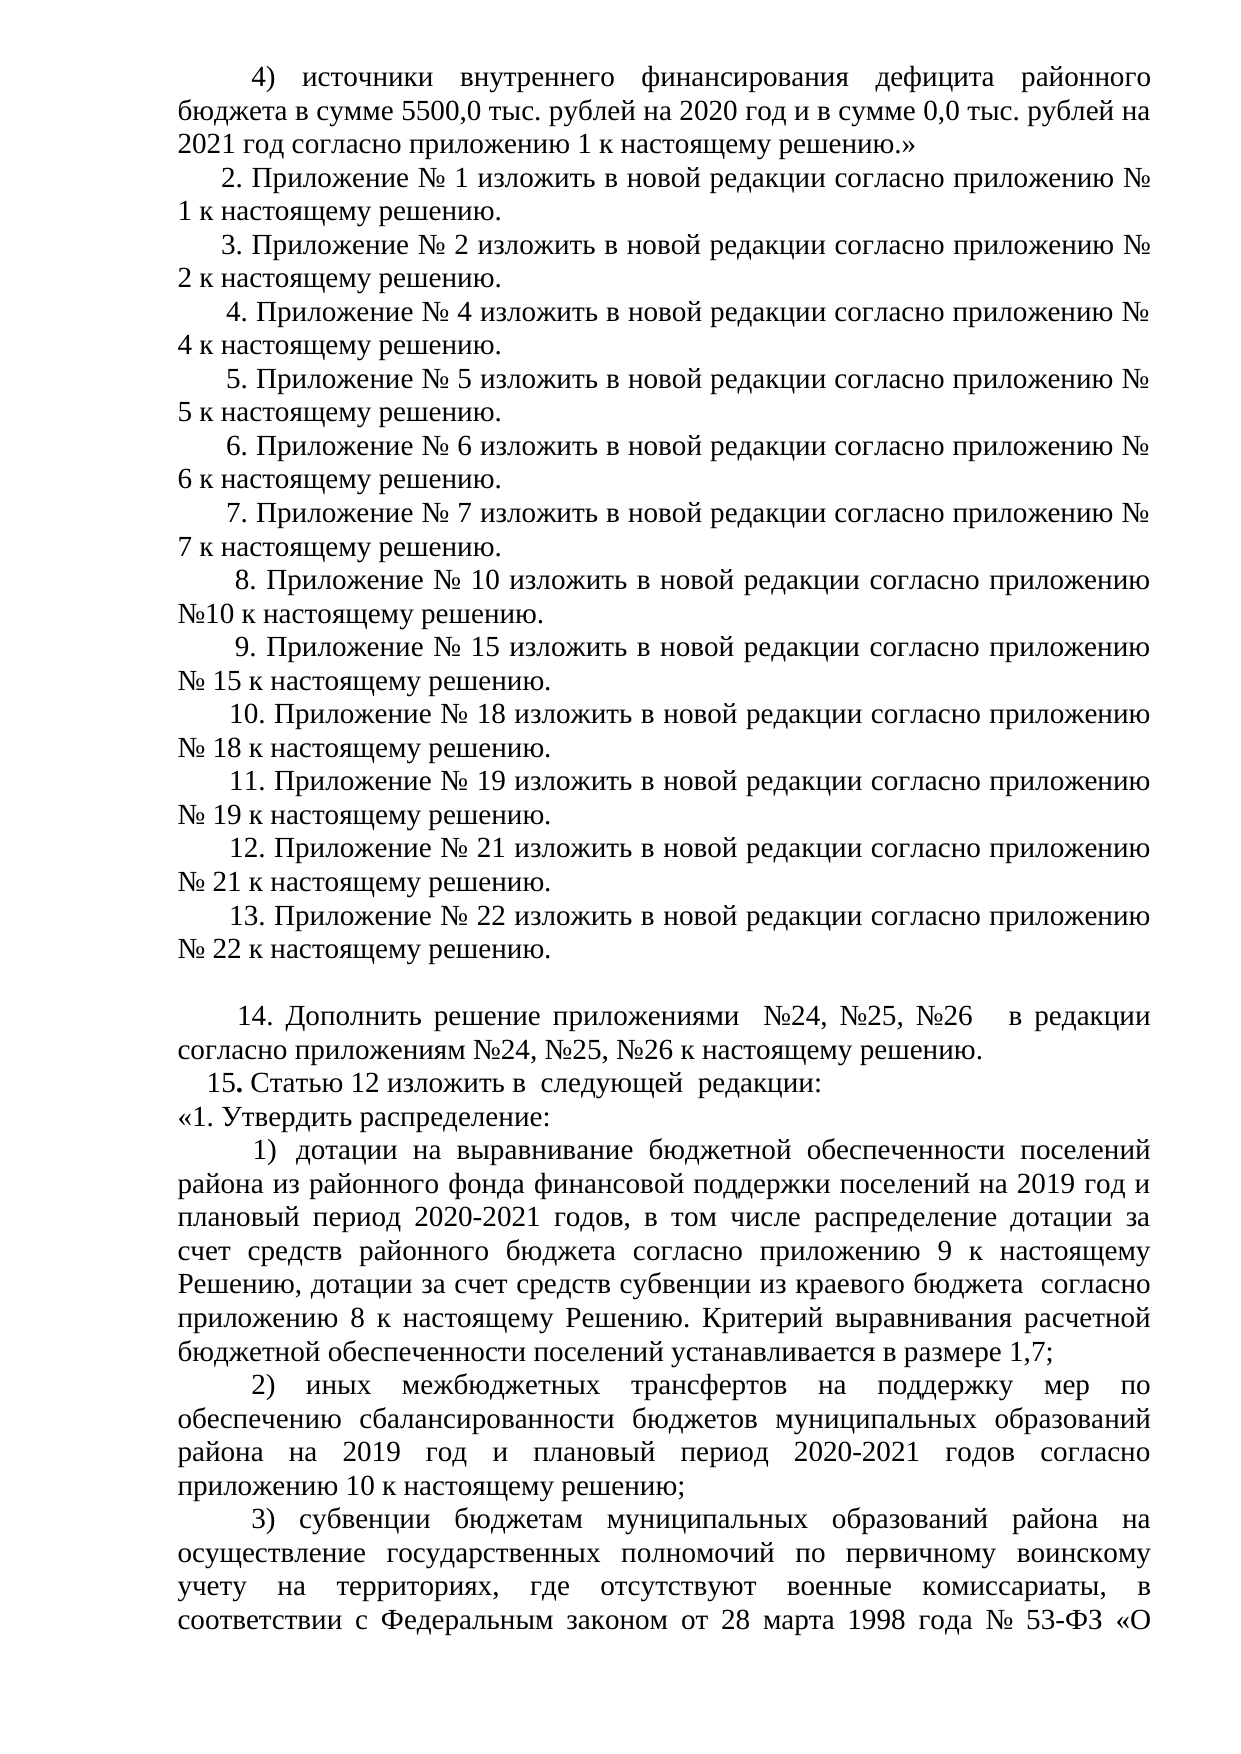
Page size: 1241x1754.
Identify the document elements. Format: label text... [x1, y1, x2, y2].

text 15. Статью 12 изложить в следующей редакции: [177, 1065, 1152, 1099]
text 4) источники внутреннего финансирования дефицита районного бюджета в сумме 5500,0 тыс. рублей на 2020 год и в сумме 0,0 тыс. рублей на 2021 год согласно приложению 1 к настоящему решению.» [177, 59, 1152, 160]
text 10. Приложение № 18 изложить в новой редакции согласно приложению № 18 к настоящему решению. [177, 696, 1152, 763]
text 2. Приложение № 1 изложить в новой редакции согласно приложению № 1 к настоящему решению. [177, 160, 1152, 227]
text 5. Приложение № 5 изложить в новой редакции согласно приложению № 5 к настоящему решению. [177, 361, 1152, 428]
list дотации на выравнивание бюджетной обеспеченности поселений района из районного фонда финансовой поддержки поселений на 2019 год и плановый период 2020-2021 годов, в том числе распределение дотации за счет средств районного бюджета согласно приложению 9 к настоящему Решению, дотации за счет средств субвенции из краевого бюджета согласно приложению 8 к настоящему Решению. Критерий выравнивания расчетной бюджетной обеспеченности поселений устанавливается в размере 1,7; [177, 1132, 1152, 1367]
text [177, 1501, 1152, 1636]
text 9. Приложение № 15 изложить в новой редакции согласно приложению № 15 к настоящему решению. [177, 629, 1152, 696]
text 2) иных межбюджетных трансфертов на поддержку мер по обеспечению сбалансированности бюджетов муниципальных образований района на 2019 год и плановый период 2020-2021 годов согласно приложению 10 к настоящему решению; [177, 1367, 1152, 1501]
text 14. Дополнить решение приложениями №24, №25, №26 в редакции согласно приложениям №24, №25, №26 к настоящему решению. [177, 998, 1152, 1065]
text 13. Приложение № 22 изложить в новой редакции согласно приложению № 22 к настоящему решению. [177, 898, 1152, 965]
text «1. Утвердить распределение: [177, 1099, 1152, 1132]
text 4. Приложение № 4 изложить в новой редакции согласно приложению № 4 к настоящему решению. [177, 294, 1152, 361]
text 3. Приложение № 2 изложить в новой редакции согласно приложению № 2 к настоящему решению. [177, 227, 1152, 294]
text 6. Приложение № 6 изложить в новой редакции согласно приложению № 6 к настоящему решению. [177, 428, 1152, 495]
text 12. Приложение № 21 изложить в новой редакции согласно приложению № 21 к настоящему решению. [177, 831, 1152, 898]
text 11. Приложение № 19 изложить в новой редакции согласно приложению № 19 к настоящему решению. [177, 763, 1152, 831]
text 7. Приложение № 7 изложить в новой редакции согласно приложению № 7 к настоящему решению. [177, 495, 1152, 562]
text 8. Приложение № 10 изложить в новой редакции согласно приложению №10 к настоящему решению. [177, 562, 1152, 629]
